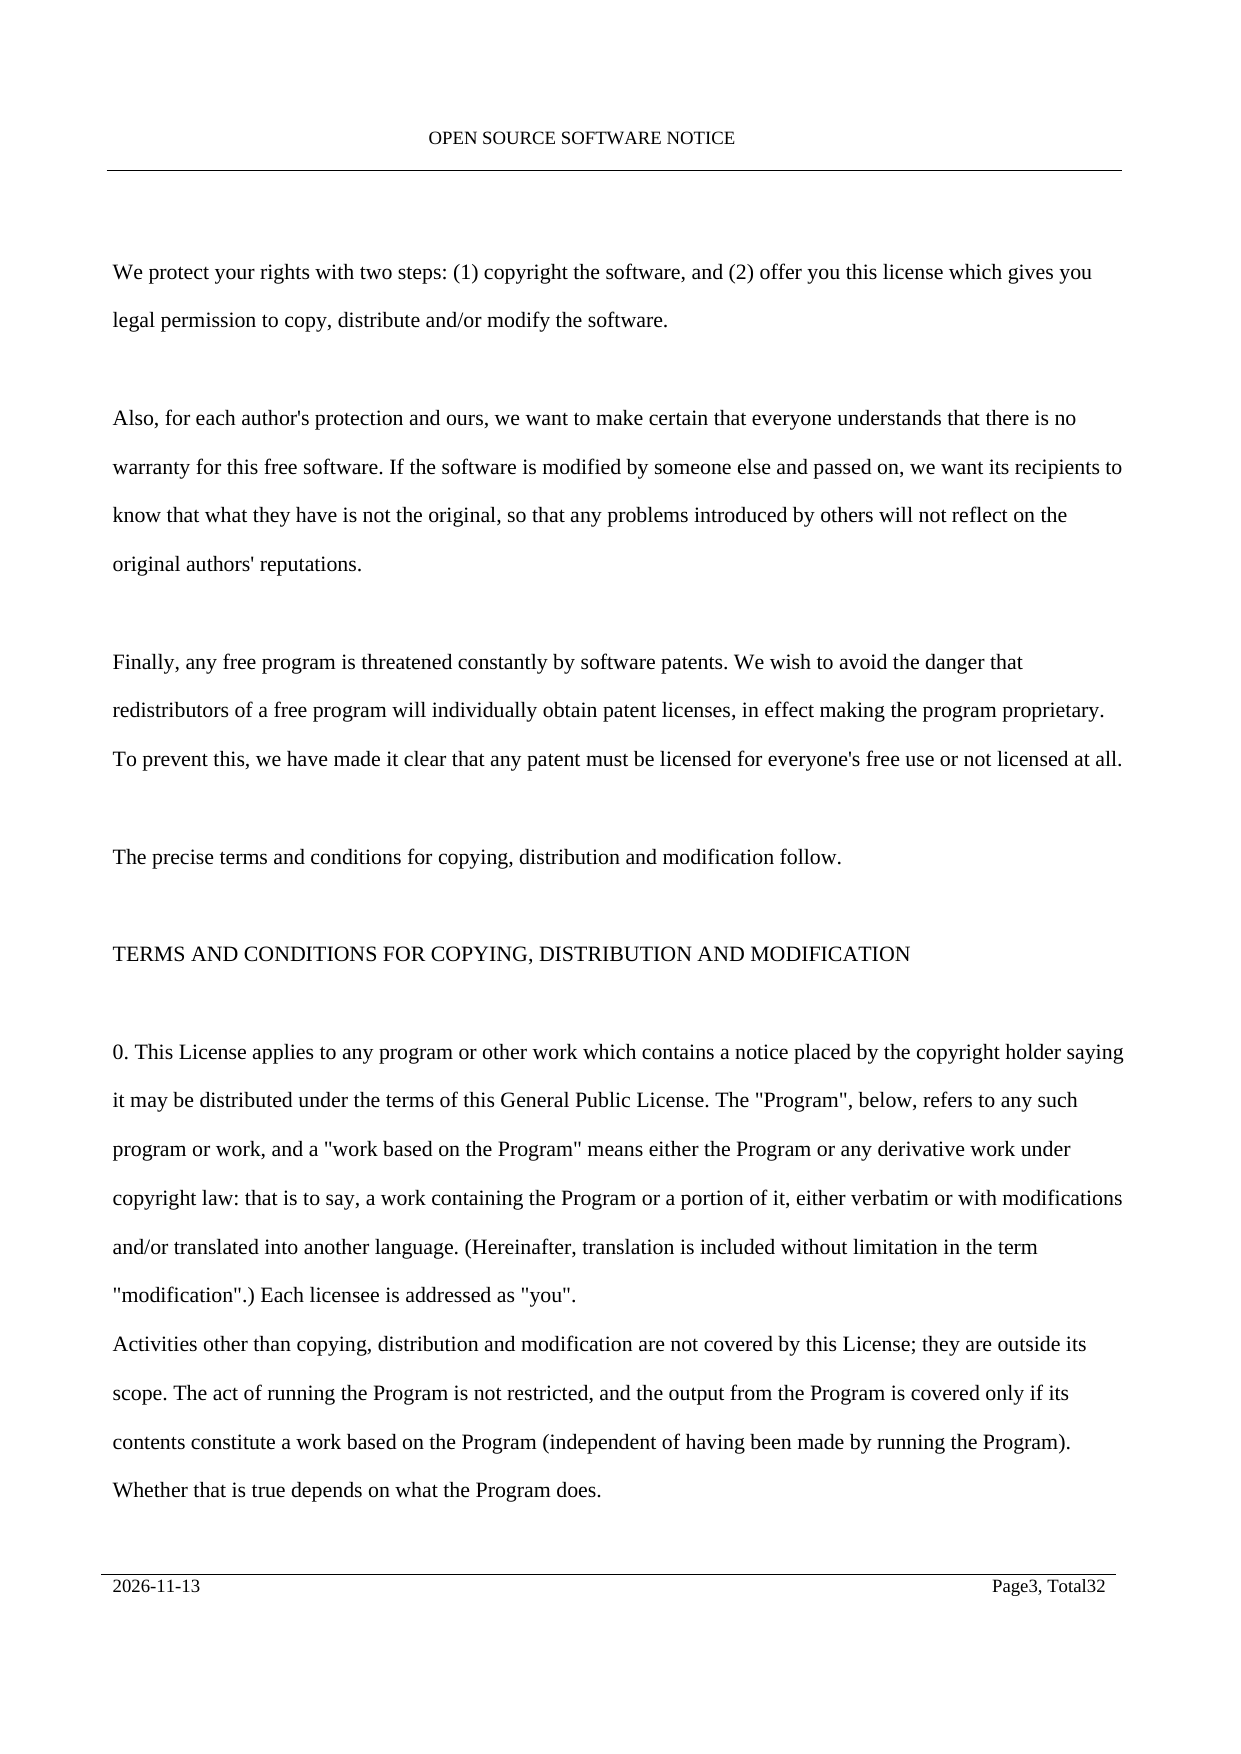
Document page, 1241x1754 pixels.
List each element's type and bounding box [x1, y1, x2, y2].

text [112, 206, 1128, 1506]
